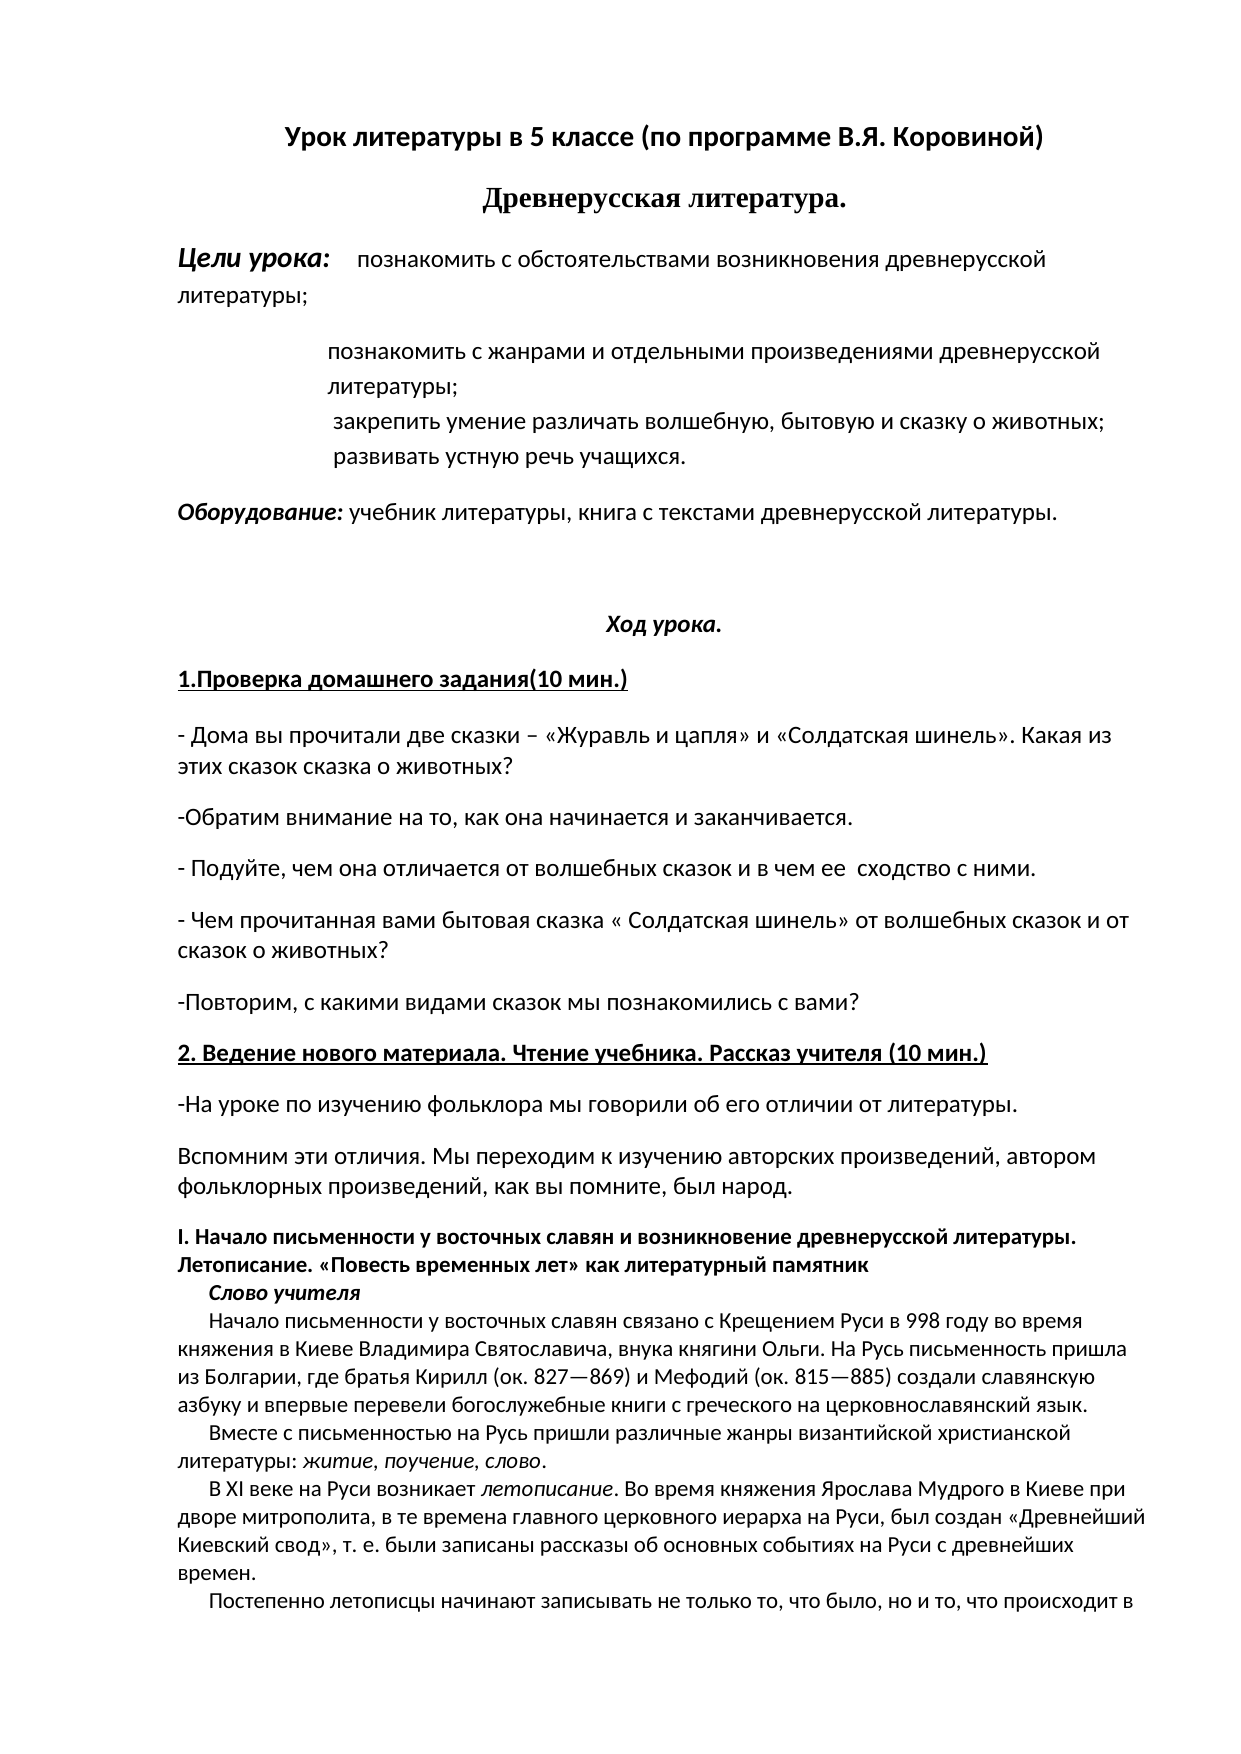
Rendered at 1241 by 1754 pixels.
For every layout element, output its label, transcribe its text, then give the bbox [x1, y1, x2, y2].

text -Повторим, с какими видами сказок мы познакомились с вами? [177, 986, 1152, 1016]
text - Дома вы прочитали две сказки – «Журавль и цапля» и «Солдатская шинель». Какая из этих сказок сказка о животных? [177, 719, 1152, 780]
text Оборудование: учебник литературы, книга с текстами древнерусской литературы. [177, 496, 1152, 527]
text Цели урока: познакомить с обстоятельствами возникновения древнерусской литературы; [177, 239, 1152, 310]
text Ход урока. [177, 608, 1152, 638]
list развивать устную речь учащихся. [327, 440, 1152, 471]
text - Чем прочитанная вами бытовая сказка « Солдатская шинель» от волшебных сказок и от сказок о животных? [177, 904, 1152, 965]
list познакомить с жанрами и отдельными произведениями древнерусской литературы; [327, 335, 1152, 401]
list закрепить умение различать волшебную, бытовую и сказку о животных; [327, 405, 1152, 436]
text - Подуйте, чем она отличается от волшебных сказок и в чем ее сходство с ними. [177, 853, 1152, 883]
text -Обратим внимание на то, как она начинается и заканчивается. [177, 801, 1152, 832]
text Древнерусская литература. [177, 180, 1152, 213]
text 2. Ведение нового материала. Чтение учебника. Рассказ учителя (10 мин.) [177, 1037, 1152, 1068]
text -На уроке по изучению фольклора мы говорили об его отличии от литературы. [177, 1088, 1152, 1119]
text Урок литературы в 5 классе (по программе В.Я. Коровиной) [177, 118, 1152, 154]
text Вспомним эти отличия. Мы переходим к изучению авторских произведений, автором фольклорных произведений, как вы помните, был народ. [177, 1140, 1152, 1201]
text 1.Проверка домашнего задания(10 мин.) [177, 663, 1152, 694]
